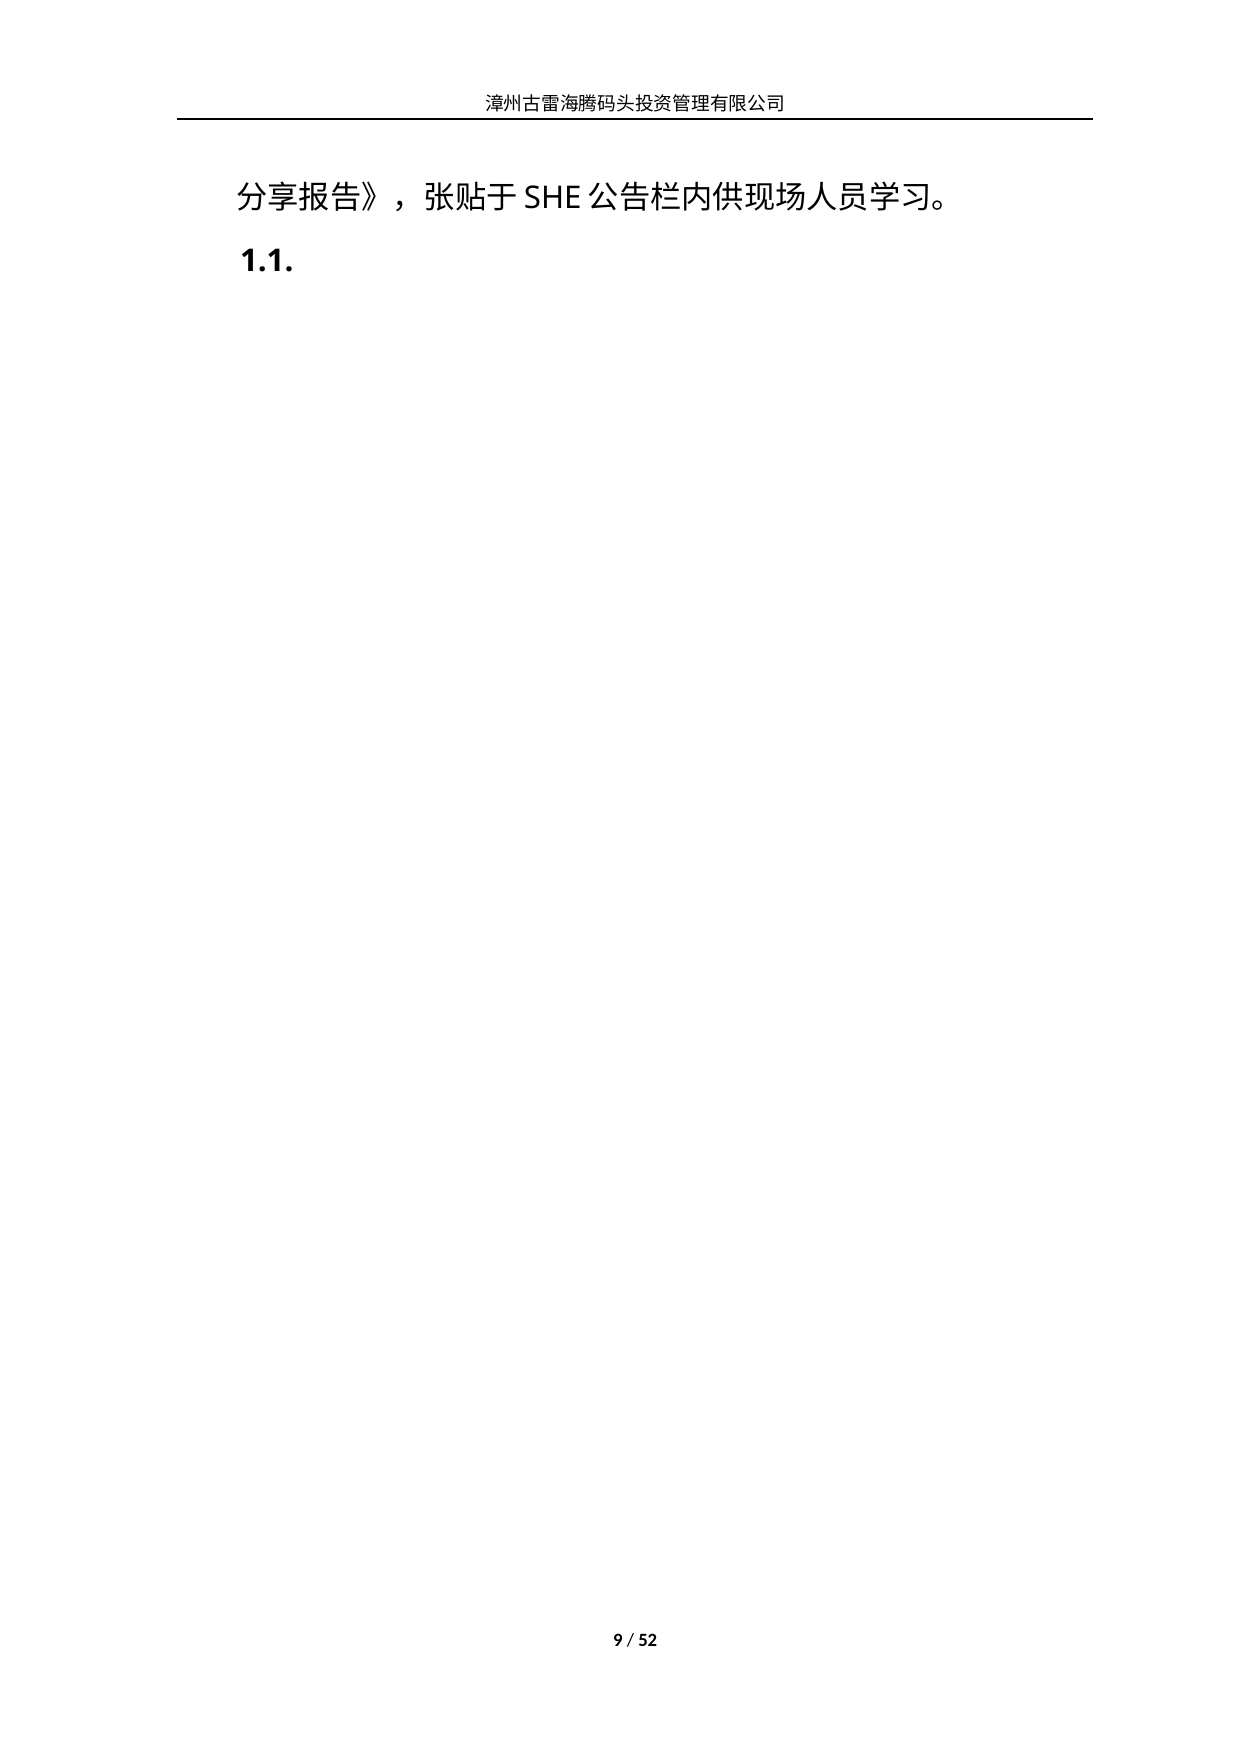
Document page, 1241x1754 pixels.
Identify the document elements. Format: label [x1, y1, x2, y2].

list [177, 162, 1093, 227]
